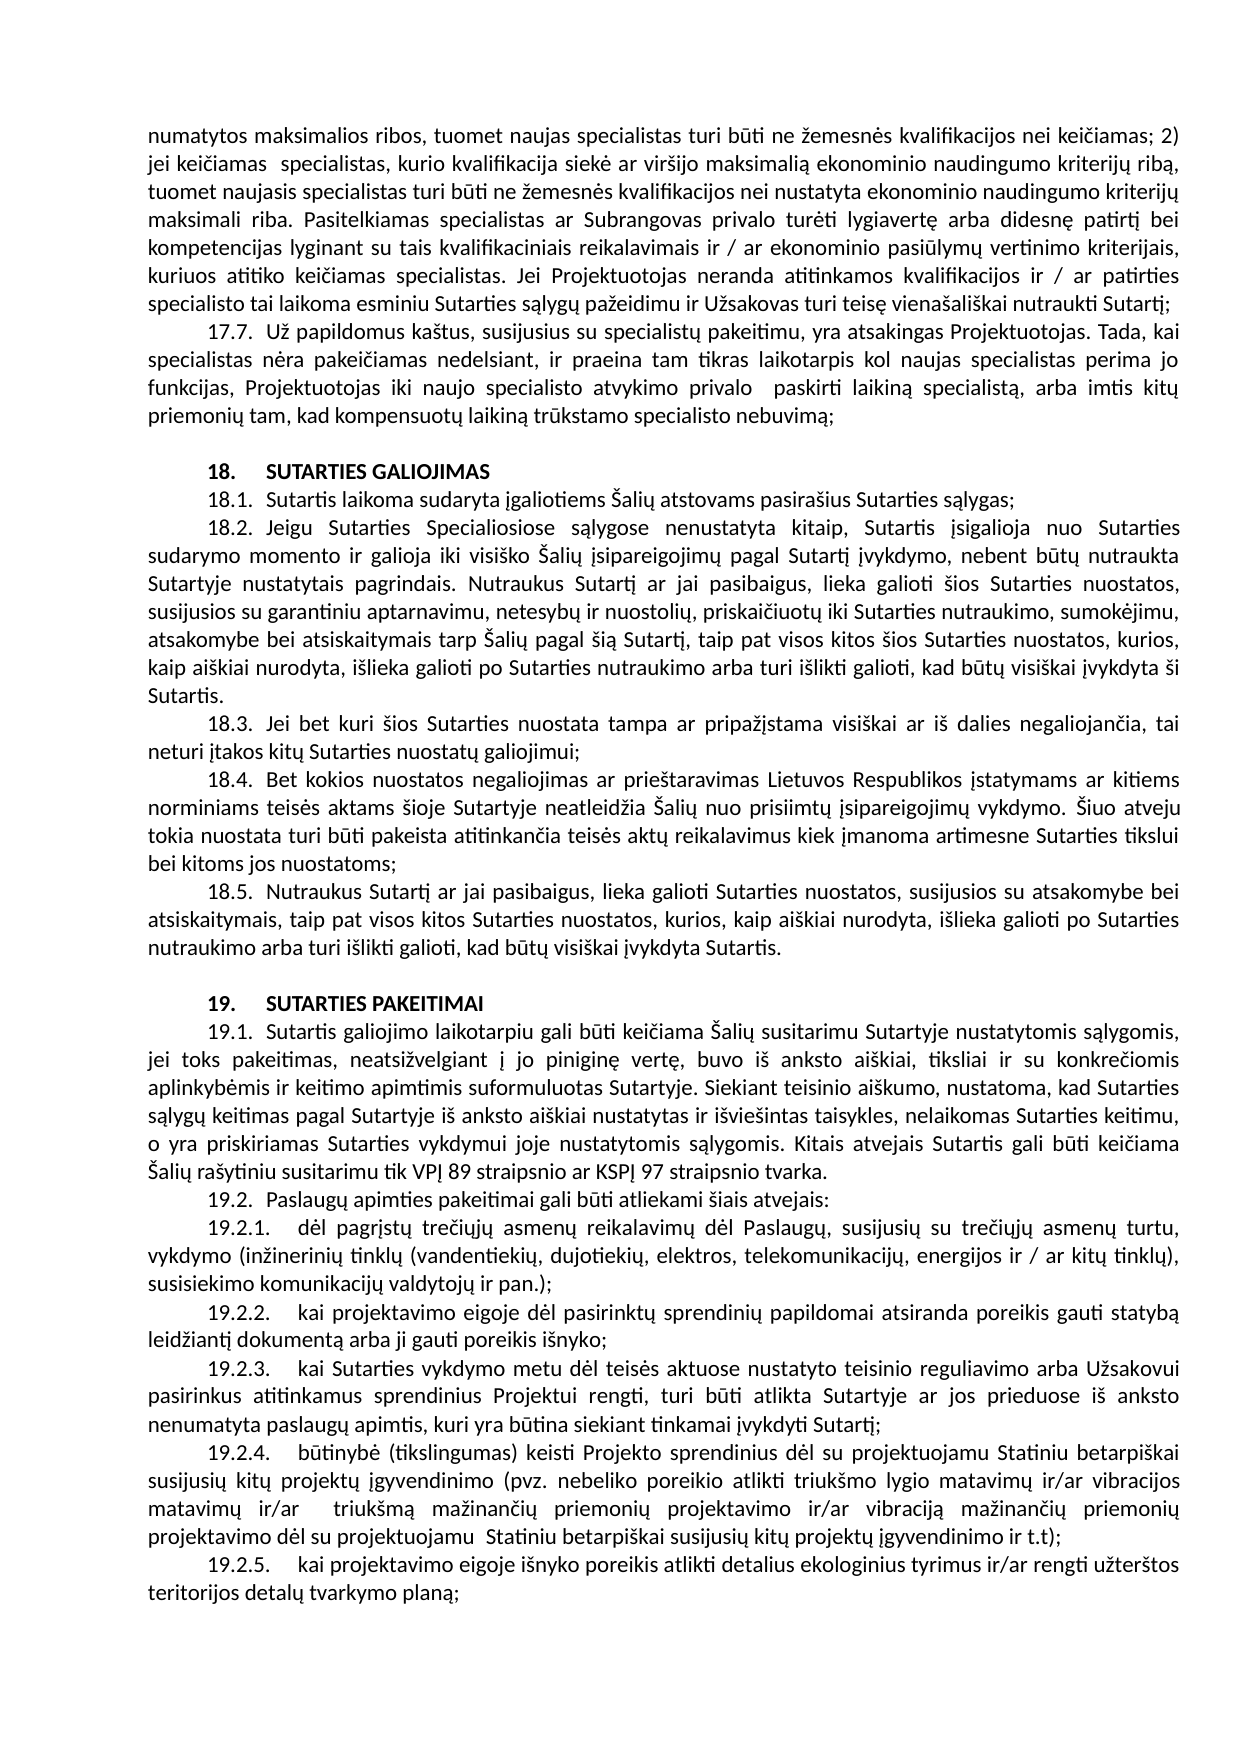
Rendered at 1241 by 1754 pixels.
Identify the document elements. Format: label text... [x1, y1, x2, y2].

list SUTARTIES PAKEITIMAI [148, 989, 1181, 1017]
list Paslaugų apimties pakeitimai gali būti atliekami šiais atvejais: [148, 1186, 1181, 1213]
list SUTARTIES GALIOJIMAS [148, 457, 1181, 485]
list Sutartis galiojimo laikotarpiu gali būti keičiama Šalių susitarimu Sutartyje nustatytomis sąlygomis, jei toks pakeitimas, neatsižvelgiant į jo piniginę vertę, buvo iš anksto aiškiai, tiksliai ir su konkrečiomis aplinkybėmis ir keitimo apimtimis suformuluotas Sutartyje. Siekiant teisinio aiškumo, nustatoma, kad Sutarties sąlygų keitimas pagal Sutartyje iš anksto aiškiai nustatytas ir išviešintas taisykles, nelaikomas Sutarties keitimu, o yra priskiriamas Sutarties vykdymui joje nustatytomis sąlygomis. Kitais atvejais Sutartis gali būti keičiama Šalių rašytiniu susitarimu tik VPĮ 89 straipsnio ar KSPĮ 97 straipsnio tvarka. [148, 1017, 1181, 1186]
list kai Sutarties vykdymo metu dėl teisės aktuose nustatyto teisinio reguliavimo arba Užsakovui pasirinkus atitinkamus sprendinius Projektui rengti, turi būti atlikta Sutartyje ar jos prieduose iš anksto nenumatyta paslaugų apimtis, kuri yra būtina siekiant tinkamai įvykdyti Sutartį; [148, 1354, 1181, 1438]
list Už papildomus kaštus, susijusius su specialistų pakeitimu, yra atsakingas Projektuotojas. Tada, kai specialistas nėra pakeičiamas nedelsiant, ir praeina tam tikras laikotarpis kol naujas specialistas perima jo funkcijas, Projektuotojas iki naujo specialisto atvykimo privalo paskirti laikiną specialistą, arba imtis kitų priemonių tam, kad kompensuotų laikiną trūkstamo specialisto nebuvimą; [148, 317, 1181, 429]
list Jei bet kuri šios Sutarties nuostata tampa ar pripažįstama visiškai ar iš dalies negaliojančia, tai neturi įtakos kitų Sutarties nuostatų galiojimui; [148, 709, 1181, 765]
list Sutartis laikoma sudaryta įgaliotiems Šalių atstovams pasirašius Sutarties sąlygas; [148, 485, 1181, 513]
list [148, 121, 1181, 317]
list dėl pagrįstų trečiųjų asmenų reikalavimų dėl Paslaugų, susijusių su trečiųjų asmenų turtu, vykdymo (inžinerinių tinklų (vandentiekių, dujotiekių, elektros, telekomunikacijų, energijos ir / ar kitų tinklų), susisiekimo komunikacijų valdytojų ir pan.); [148, 1213, 1181, 1298]
list kai projektavimo eigoje išnyko poreikis atlikti detalius ekologinius tyrimus ir/ar rengti užterštos teritorijos detalų tvarkymo planą; [148, 1550, 1181, 1606]
list Nutraukus Sutartį ar jai pasibaigus, lieka galioti Sutarties nuostatos, susijusios su atsakomybe bei atsiskaitymais, taip pat visos kitos Sutarties nuostatos, kurios, kaip aiškiai nurodyta, išlieka galioti po Sutarties nutraukimo arba turi išlikti galioti, kad būtų visiškai įvykdyta Sutartis. [148, 877, 1181, 961]
list būtinybė (tikslingumas) keisti Projekto sprendinius dėl su projektuojamu Statiniu betarpiškai susijusių kitų projektų įgyvendinimo (pvz. nebeliko poreikio atlikti triukšmo lygio matavimų ir/ar vibracijos matavimų ir/ar triukšmą mažinančių priemonių projektavimo ir/ar vibraciją mažinančių priemonių projektavimo dėl su projektuojamu Statiniu betarpiškai susijusių kitų projektų įgyvendinimo ir t.t); [148, 1438, 1181, 1550]
list Bet kokios nuostatos negaliojimas ar prieštaravimas Lietuvos Respublikos įstatymams ar kitiems norminiams teisės aktams šioje Sutartyje neatleidžia Šalių nuo prisiimtų įsipareigojimų vykdymo. Šiuo atveju tokia nuostata turi būti pakeista atitinkančia teisės aktų reikalavimus kiek įmanoma artimesne Sutarties tikslui bei kitoms jos nuostatoms; [148, 765, 1181, 877]
list Jeigu Sutarties Specialiosiose sąlygose nenustatyta kitaip, Sutartis įsigalioja nuo Sutarties sudarymo momento ir galioja iki visiško Šalių įsipareigojimų pagal Sutartį įvykdymo, nebent būtų nutraukta Sutartyje nustatytais pagrindais. Nutraukus Sutartį ar jai pasibaigus, lieka galioti šios Sutarties nuostatos, susijusios su garantiniu aptarnavimu, netesybų ir nuostolių, priskaičiuotų iki Sutarties nutraukimo, sumokėjimu, atsakomybe bei atsiskaitymais tarp Šalių pagal šią Sutartį, taip pat visos kitos šios Sutarties nuostatos, kurios, kaip aiškiai nurodyta, išlieka galioti po Sutarties nutraukimo arba turi išlikti galioti, kad būtų visiškai įvykdyta ši Sutartis. [148, 513, 1181, 709]
list kai projektavimo eigoje dėl pasirinktų sprendinių papildomai atsiranda poreikis gauti statybą leidžiantį dokumentą arba ji gauti poreikis išnyko; [148, 1298, 1181, 1354]
